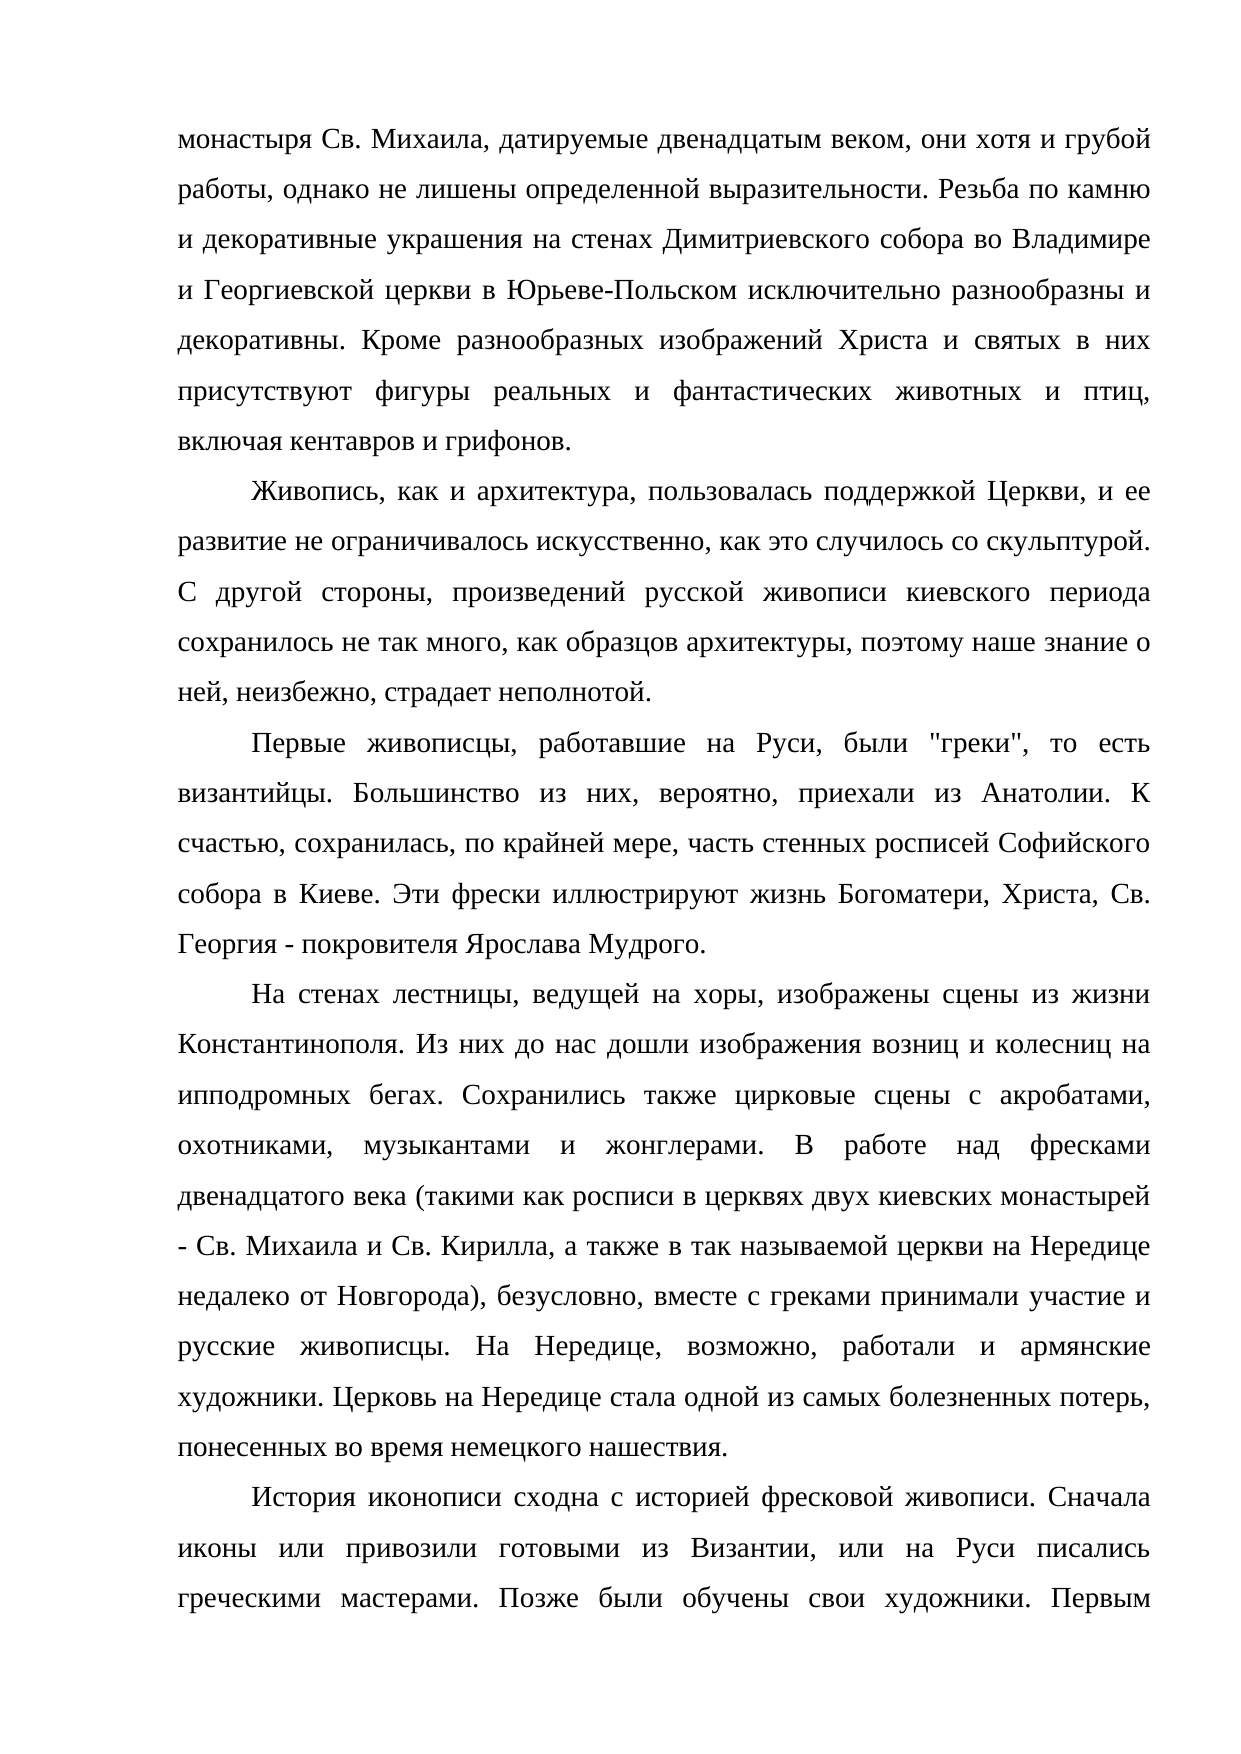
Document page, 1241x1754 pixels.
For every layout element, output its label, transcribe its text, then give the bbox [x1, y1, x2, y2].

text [177, 121, 1152, 456]
text Первые живописцы, работавшие на Руси, были "греки", то есть византийцы. Большинство из них, вероятно, приехали из Анатолии. К счастью, сохранилась, по крайней мере, часть стенных росписей Софийского собора в Киеве. Эти фрески иллюстрируют жизнь Богоматери, Христа, Св. Георгия - покровителя Ярослава Мудрого. [177, 725, 1152, 959]
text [177, 1479, 1152, 1614]
text Живопись, как и архитектура, пользовалась поддержкой Церкви, и ее развитие не ограничивалось искусственно, как это случилось со скульптурой. С другой стороны, произведений русской живописи киевского периода сохранилось не так много, как образцов архитектуры, поэтому наше знание о ней, неизбежно, страдает неполнотой. [177, 473, 1152, 708]
text На стенах лестницы, ведущей на хоры, изображены сцены из жизни Константинополя. Из них до нас дошли изображения возниц и колесниц на ипподромных бегах. Сохранились также цирковые сцены с акробатами, охотниками, музыкантами и жонглерами. В работе над фресками двенадцатого века (такими как росписи в церквях двух киевских монастырей - Св. Михаила и Св. Кирилла, а также в так называемой церкви на Нередице недалеко от Новгорода), безусловно, вместе с греками принимали участие и русские живописцы. На Нередице, возможно, работали и армянские художники. Церковь на Нередице стала одной из самых болезненных потерь, понесенных во время немецкого нашествия. [177, 976, 1152, 1463]
